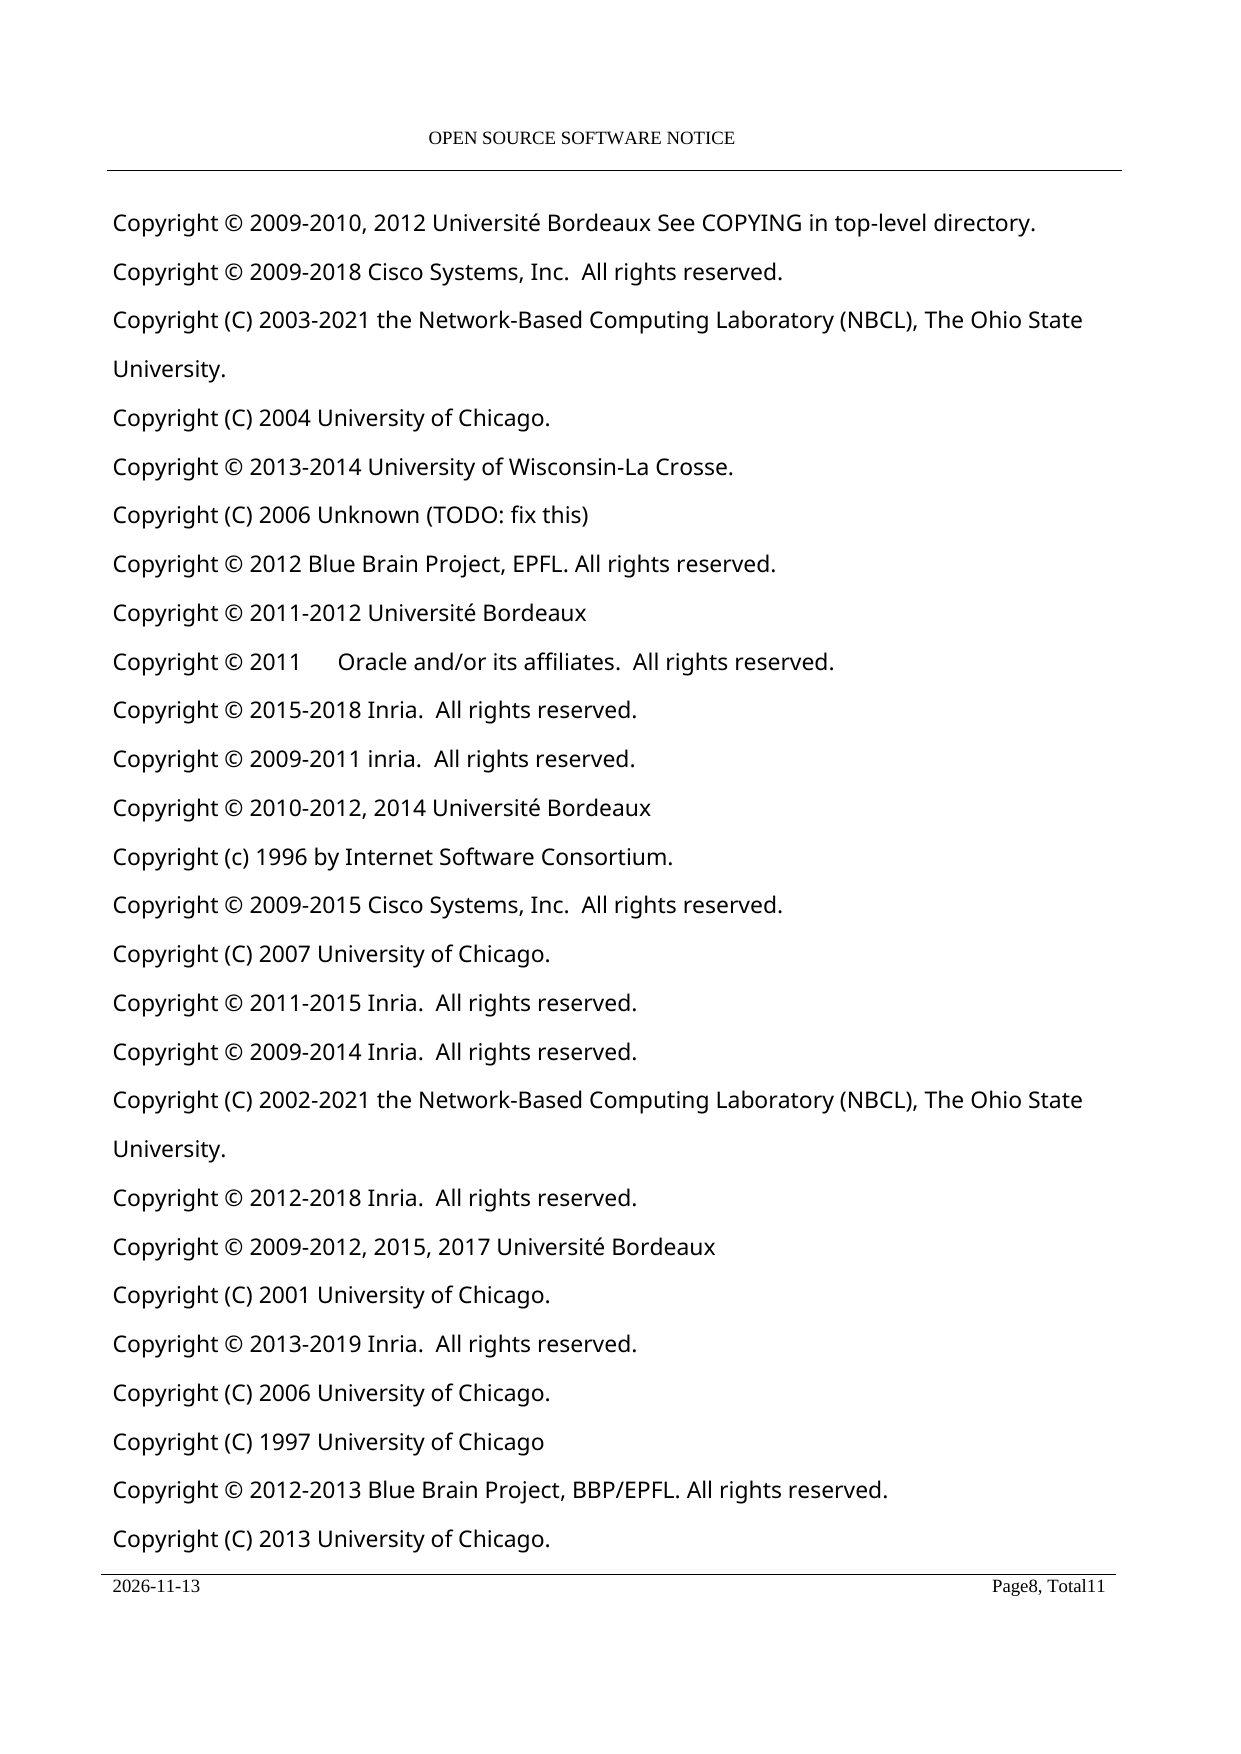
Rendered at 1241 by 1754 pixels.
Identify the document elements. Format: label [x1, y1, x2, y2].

text [112, 206, 1128, 1555]
